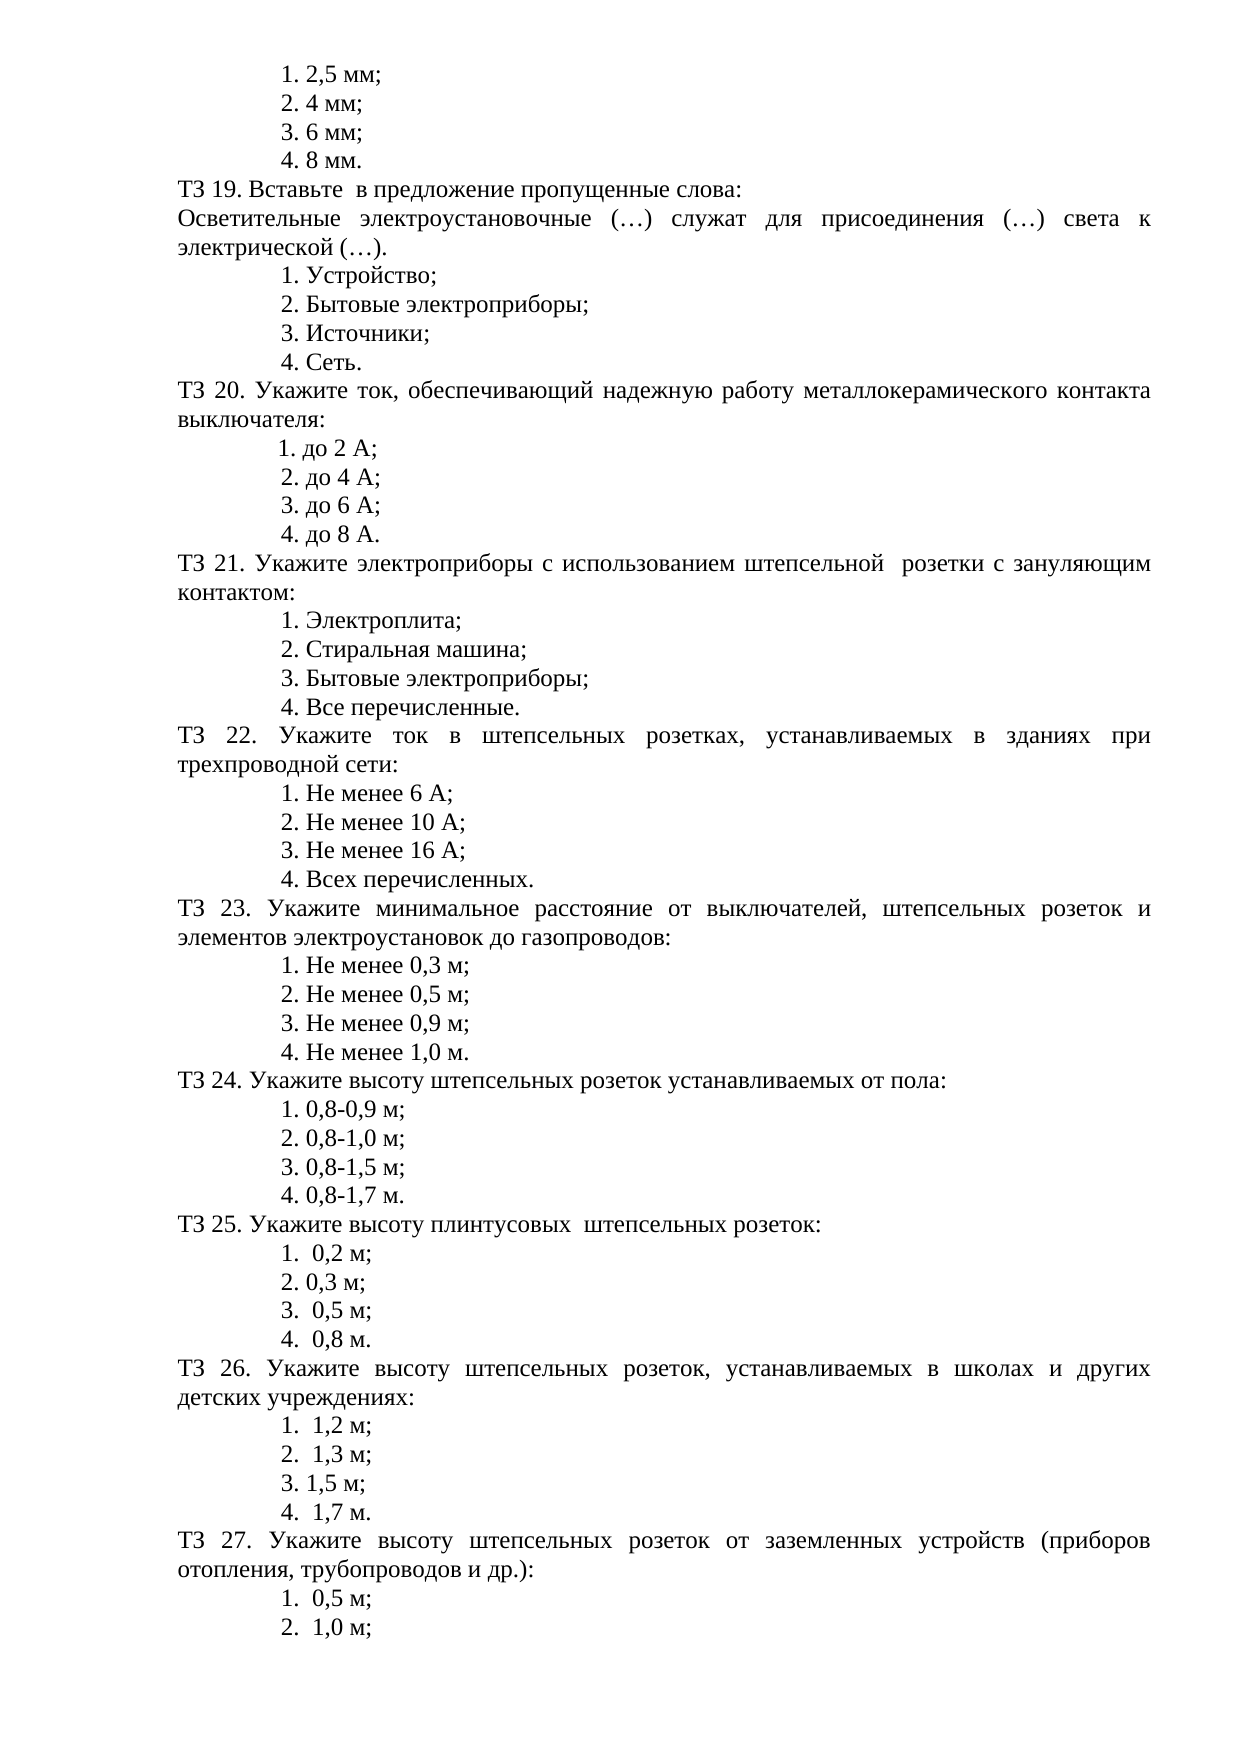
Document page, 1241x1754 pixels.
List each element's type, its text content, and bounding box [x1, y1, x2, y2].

text ТЗ 20. Укажите ток, обеспечивающий надежную работу металлокерамического контакта выключателя: [177, 375, 1152, 433]
text 3. 0,8-1,5 м; [281, 1152, 1152, 1180]
text 2. 1,0 м; [251, 1612, 1152, 1640]
text 4. Все перечисленные. [281, 692, 1152, 720]
text 4. 0,8-1,7 м. [281, 1180, 1152, 1209]
text 4. Сеть. [281, 347, 1152, 375]
text ТЗ 19. Вставьте в предложение пропущенные слова: [177, 174, 1152, 203]
text ТЗ 22. Укажите ток в штепсельных розетках, устанавливаемых в зданиях при трехпроводной сети: [177, 720, 1152, 778]
text 1. 2,5 мм; [251, 59, 1152, 88]
text 1. Не менее 0,3 м; [281, 950, 1152, 979]
text 1. 1,2 м; [251, 1410, 1152, 1439]
text 4. Не менее 1,0 м. [281, 1037, 1152, 1065]
text 1. Электроплита; [281, 605, 1152, 634]
text 2. Не менее 0,5 м; [281, 979, 1152, 1008]
text 3. Бытовые электроприборы; [281, 663, 1152, 692]
text 1. 0,8-0,9 м; [281, 1094, 1152, 1123]
text 3. 0,5 м; [281, 1295, 1152, 1324]
text 3. 1,5 м; [251, 1468, 1152, 1497]
text 3. Не менее 16 А; [281, 835, 1152, 864]
text ТЗ 25. Укажите высоту плинтусовых штепсельных розеток: [177, 1209, 1152, 1238]
text 4. 8 мм. [251, 145, 1152, 174]
text 2. 1,3 м; [251, 1439, 1152, 1468]
text 2. 0,8-1,0 м; [281, 1123, 1152, 1152]
text 2. 4 мм; [281, 88, 1152, 117]
text 1. Не менее 6 А; [281, 778, 1152, 807]
text 2. 0,3 м; [281, 1267, 1152, 1295]
text ТЗ 24. Укажите высоту штепсельных розеток устанавливаемых от пола: [177, 1065, 1152, 1094]
text 4. до 8 А. [251, 519, 1152, 548]
text 4. Всех перечисленных. [281, 864, 1152, 893]
text 4. 0,8 м. [281, 1324, 1152, 1353]
text 4. 1,7 м. [251, 1497, 1152, 1525]
text 1. 0,2 м; [281, 1238, 1152, 1267]
text ТЗ 23. Укажите минимальное расстояние от выключателей, штепсельных розеток и элементов электроустановок до газопроводов: [177, 893, 1152, 950]
text 2. Стиральная машина; [281, 634, 1152, 663]
text Осветительные электроустановочные (…) служат для присоединения (…) света к электрической (…). [177, 203, 1152, 260]
text 1. Устройство; [281, 260, 1152, 289]
text 2. до 4 А; [177, 462, 1152, 490]
text 1. 0,5 м; [251, 1583, 1152, 1612]
text ТЗ 26. Укажите высоту штепсельных розеток, устанавливаемых в школах и других детских учреждениях: [177, 1353, 1152, 1410]
text 1. до 2 А; [177, 433, 1152, 462]
text ТЗ 21. Укажите электроприборы с использованием штепсельной розетки с зануляющим контактом: [177, 548, 1152, 605]
text 3. Источники; [281, 318, 1152, 347]
text ТЗ 27. Укажите высоту штепсельных розеток от заземленных устройств (приборов отопления, трубопроводов и др.): [177, 1525, 1152, 1583]
text 3. Не менее 0,9 м; [281, 1008, 1152, 1037]
text 3. 6 мм; [251, 117, 1152, 145]
text 2. Бытовые электроприборы; [281, 289, 1152, 318]
text 3. до 6 А; [251, 490, 1152, 519]
text 2. Не менее 10 А; [281, 807, 1152, 835]
